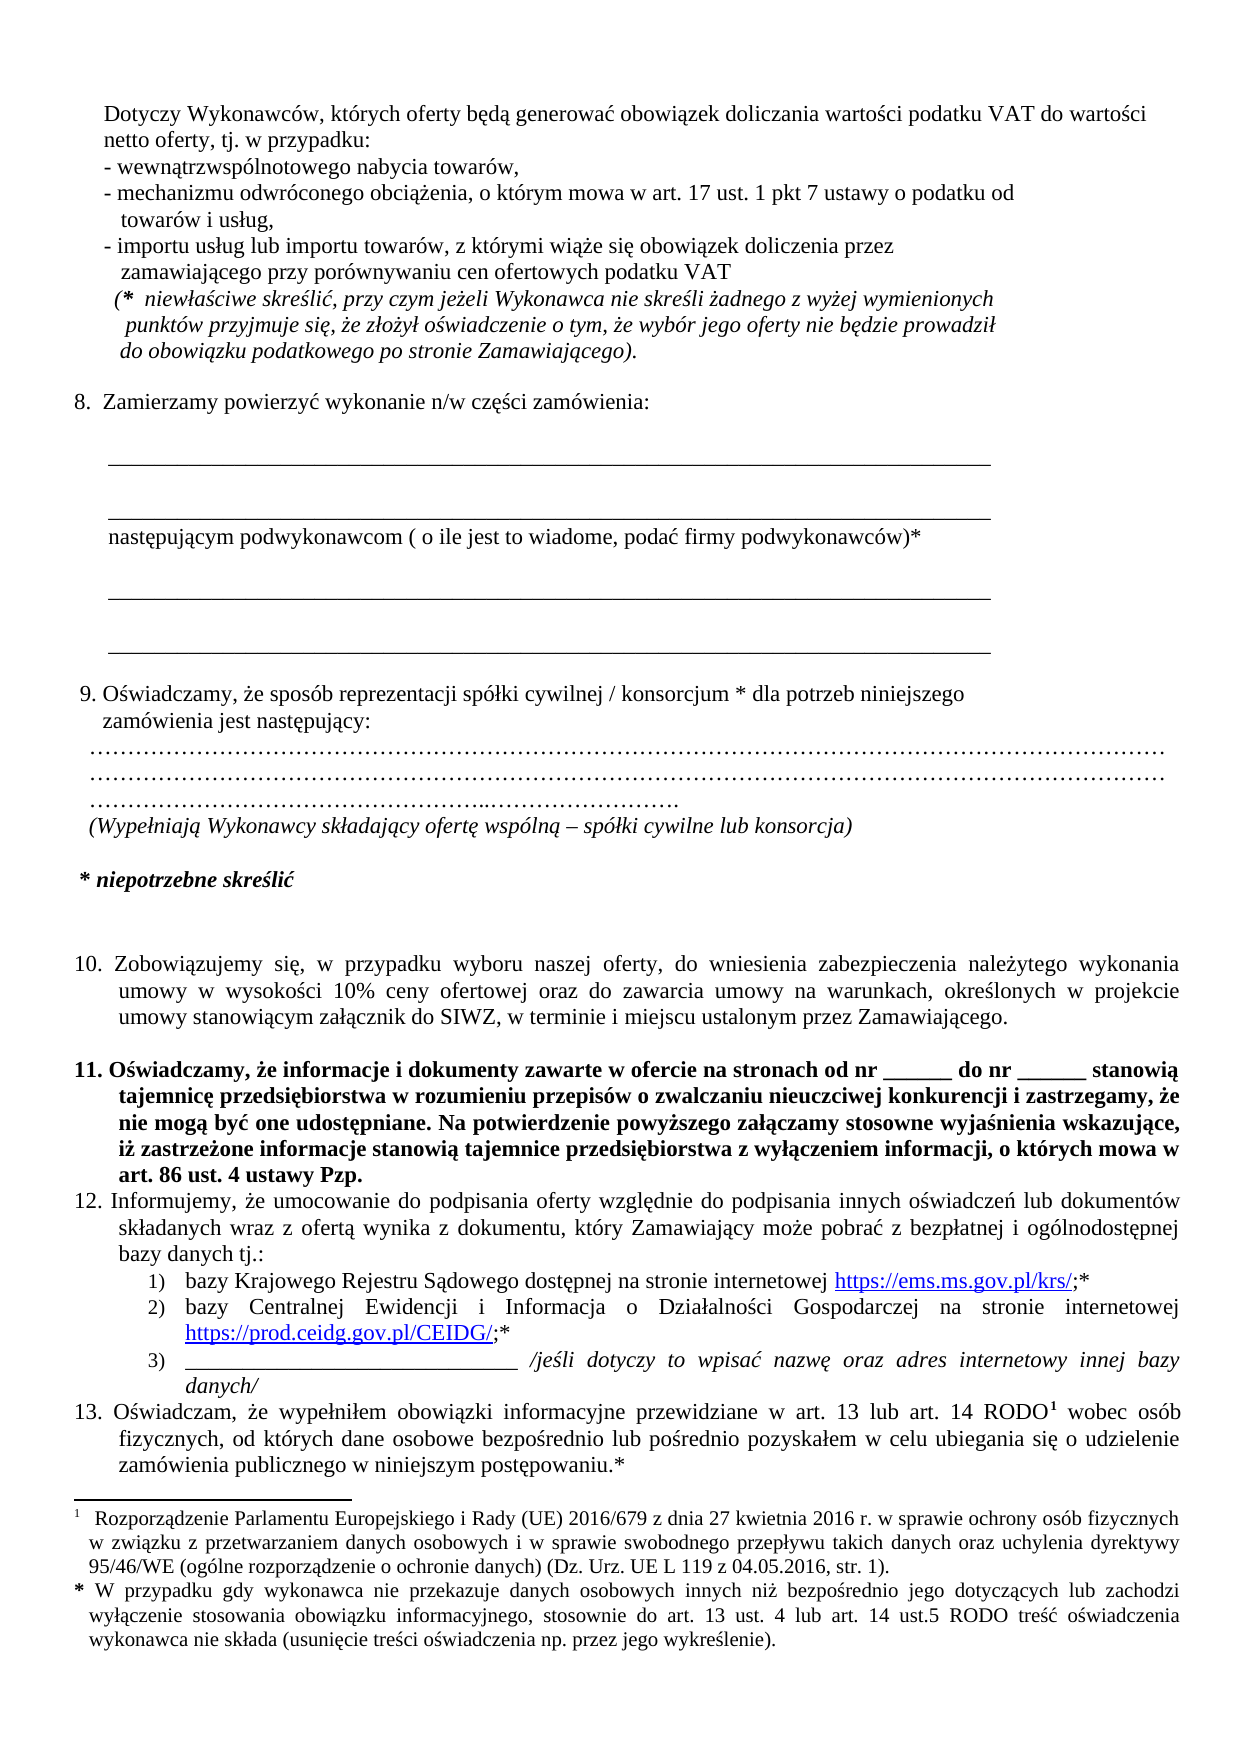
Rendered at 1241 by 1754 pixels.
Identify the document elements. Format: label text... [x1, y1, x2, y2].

text 9. Oświadczamy, że sposób reprezentacji spółki cywilnej / konsorcjum * dla potrzeb niniejszego [74, 680, 1181, 707]
text (Wypełniają Wykonawcy składający ofertę wspólną – spółki cywilne lub konsorcja) [89, 812, 1181, 838]
text - mechanizmu odwróconego obciążenia, o którym mowa w art. 17 ust. 1 pkt 7 ustawy o podatku od [103, 179, 1181, 206]
text zamówienia jest następujący: [74, 707, 1181, 733]
text następującym podwykonawcom ( o ile jest to wiadome, podać firmy podwykonawców)* [74, 523, 1181, 549]
list bazy Centralnej Ewidencji i Informacja o Działalności Gospodarczej na stronie internetowej https://prod.ceidg.gov.pl/CEIDG/;* [148, 1293, 1181, 1346]
text punktów przyjmuje się, że złożył oświadczenie o tym, że wybór jego oferty nie będzie prowadził [74, 311, 1181, 337]
text _____________________________________________________________________________ [74, 497, 1181, 523]
text * niepotrzebne skreślić [74, 867, 1181, 893]
text 11. Oświadczamy, że informacje i dokumenty zawarte w ofercie na stronach od nr ______ do nr ______ stanowią tajemnicę przedsiębiorstwa w rozumieniu przepisów o zwalczaniu nieuczciwej konkurencji i zastrzegamy, że nie mogą być one udostępniane. Na potwierdzenie powyższego załączamy stosowne wyjaśnienia wskazujące, iż zastrzeżone informacje stanowią tajemnice przedsiębiorstwa z wyłączeniem informacji, o których mowa w art. 86 ust. 4 ustawy Pzp. [74, 1056, 1181, 1188]
text ………………………………………………………………………………………………………………………………………………………………………………………………………………………………………………………………………………………………………..……………………. [89, 733, 1181, 812]
list _____________________________ /jeśli dotyczy to wpisać nazwę oraz adres internetowy innej bazy danych/ [148, 1346, 1181, 1398]
text Dotyczy Wykonawców, których oferty będą generować obowiązek doliczania wartości podatku VAT do wartości netto oferty, tj. w przypadku: [103, 100, 1181, 153]
text - importu usług lub importu towarów, z którymi wiąże się obowiązek doliczenia przez [103, 232, 1181, 258]
text zamawiającego przy porównywaniu cen ofertowych podatku VAT [103, 258, 1181, 285]
text 12. Informujemy, że umocowanie do podpisania oferty względnie do podpisania innych oświadczeń lub dokumentów składanych wraz z ofertą wynika z dokumentu, który Zamawiający może pobrać z bezpłatnej i ogólnodostępnej bazy danych tj.: [74, 1188, 1181, 1267]
text _____________________________________________________________________________ [74, 576, 1181, 602]
text 13. Oświadczam, że wypełniłem obowiązki informacyjne przewidziane w art. 13 lub art. 14 RODO wobec osób fizycznych, od których dane osobowe bezpośrednio lub pośrednio pozyskałem w celu ubiegania się o udzielenie zamówienia publicznego w niniejszym postępowaniu.* [74, 1398, 1181, 1477]
list bazy Krajowego Rejestru Sądowego dostępnej na stronie internetowej https://ems.ms.gov.pl/krs/;* [148, 1267, 1181, 1293]
text 8. Zamierzamy powierzyć wykonanie n/w części zamówienia: [74, 388, 1181, 414]
text - wewnątrzwspólnotowego nabycia towarów, [103, 153, 1181, 179]
text _____________________________________________________________________________ [74, 630, 1181, 656]
text towarów i usług, [103, 206, 1181, 232]
text _____________________________________________________________________________ [74, 442, 1181, 468]
text do obowiązku podatkowego po stronie Zamawiającego). [74, 337, 1181, 364]
text (* niewłaściwe skreślić, przy czym jeżeli Wykonawca nie skreśli żadnego z wyżej wymienionych [74, 285, 1181, 311]
text 10. Zobowiązujemy się, w przypadku wyboru naszej oferty, do wniesienia zabezpieczenia należytego wykonania umowy w wysokości 10% ceny ofertowej oraz do zawarcia umowy na warunkach, określonych w projekcie umowy stanowiącym załącznik do SIWZ, w terminie i miejscu ustalonym przez Zamawiającego. [74, 950, 1181, 1029]
